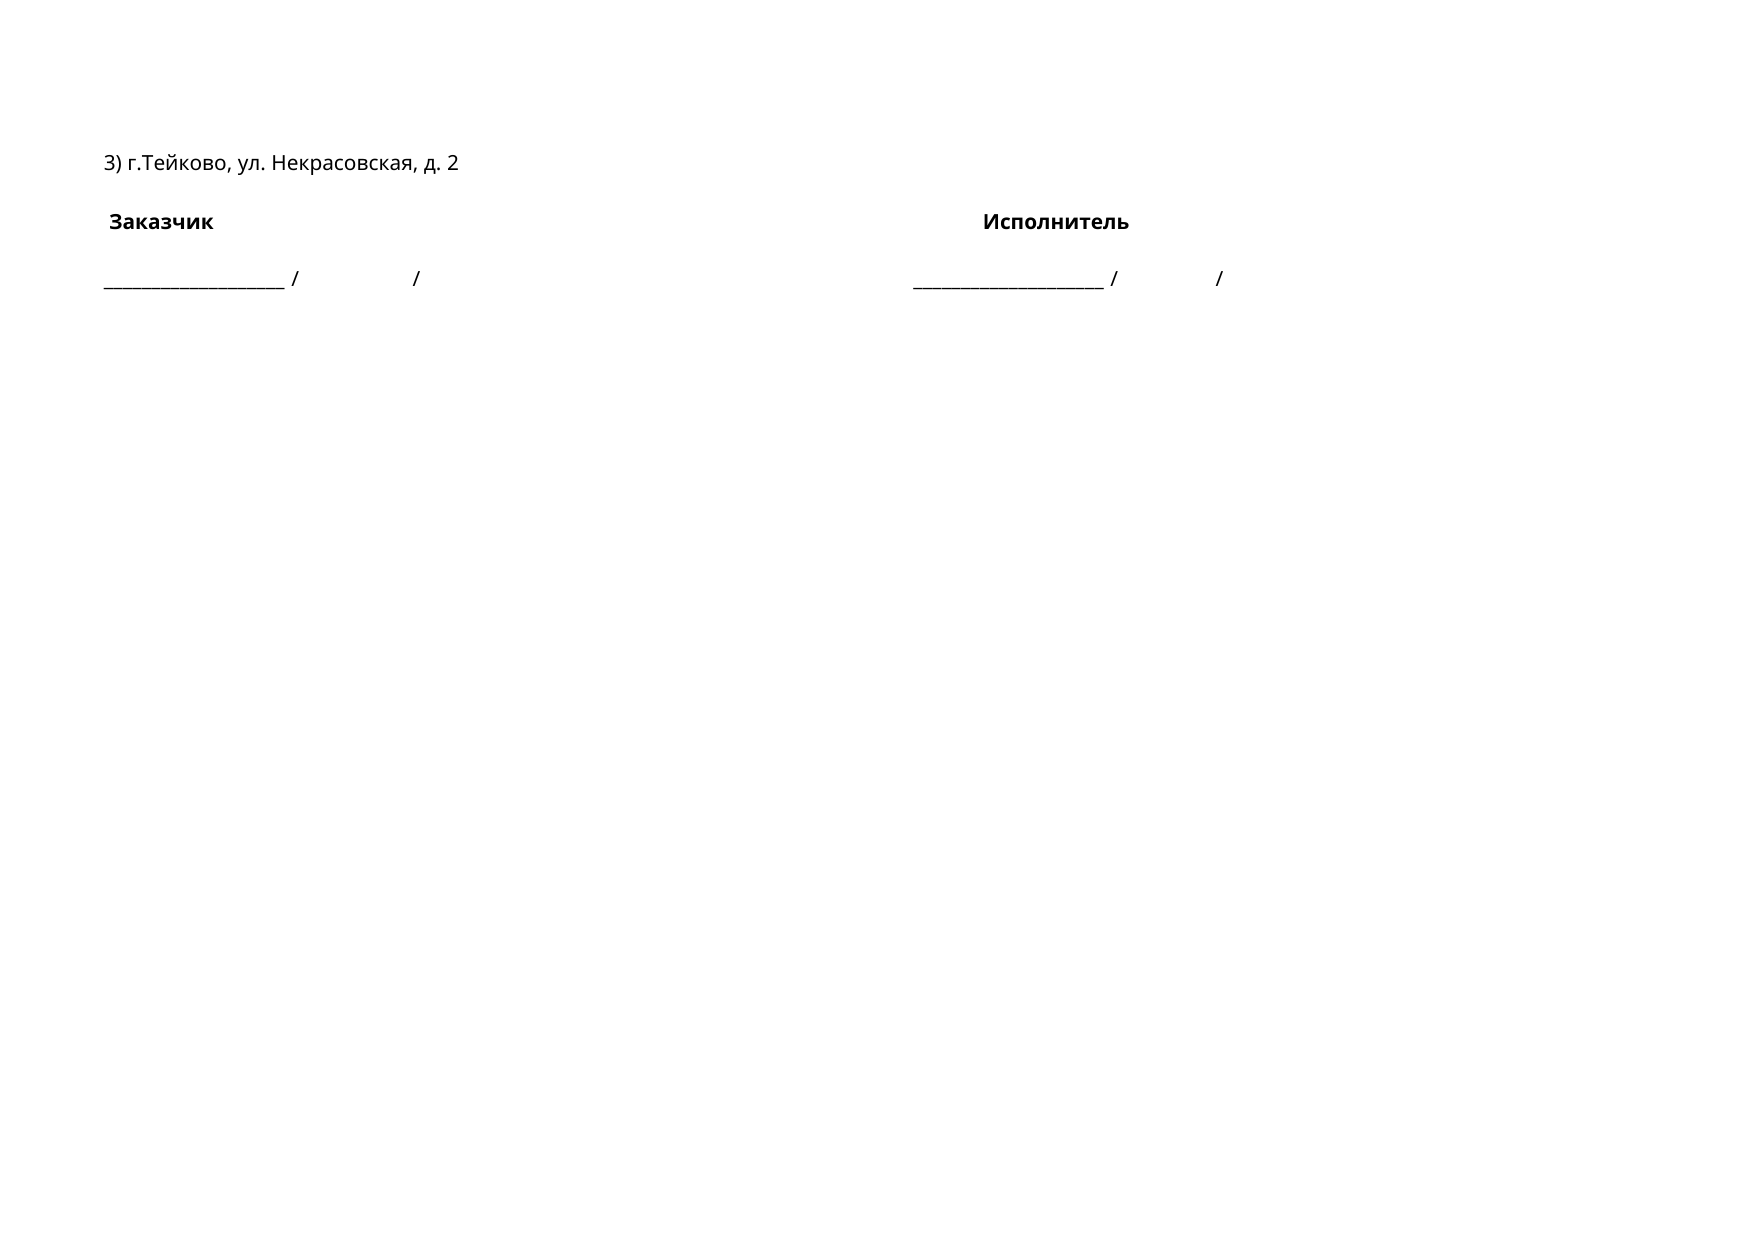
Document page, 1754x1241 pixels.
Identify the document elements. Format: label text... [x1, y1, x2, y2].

text ___________________ / / ____________________ / / [103, 264, 1636, 292]
text 3) г.Тейково, ул. Некрасовская, д. 2 [103, 148, 1636, 176]
text Заказчик Исполнитель [103, 207, 1636, 235]
